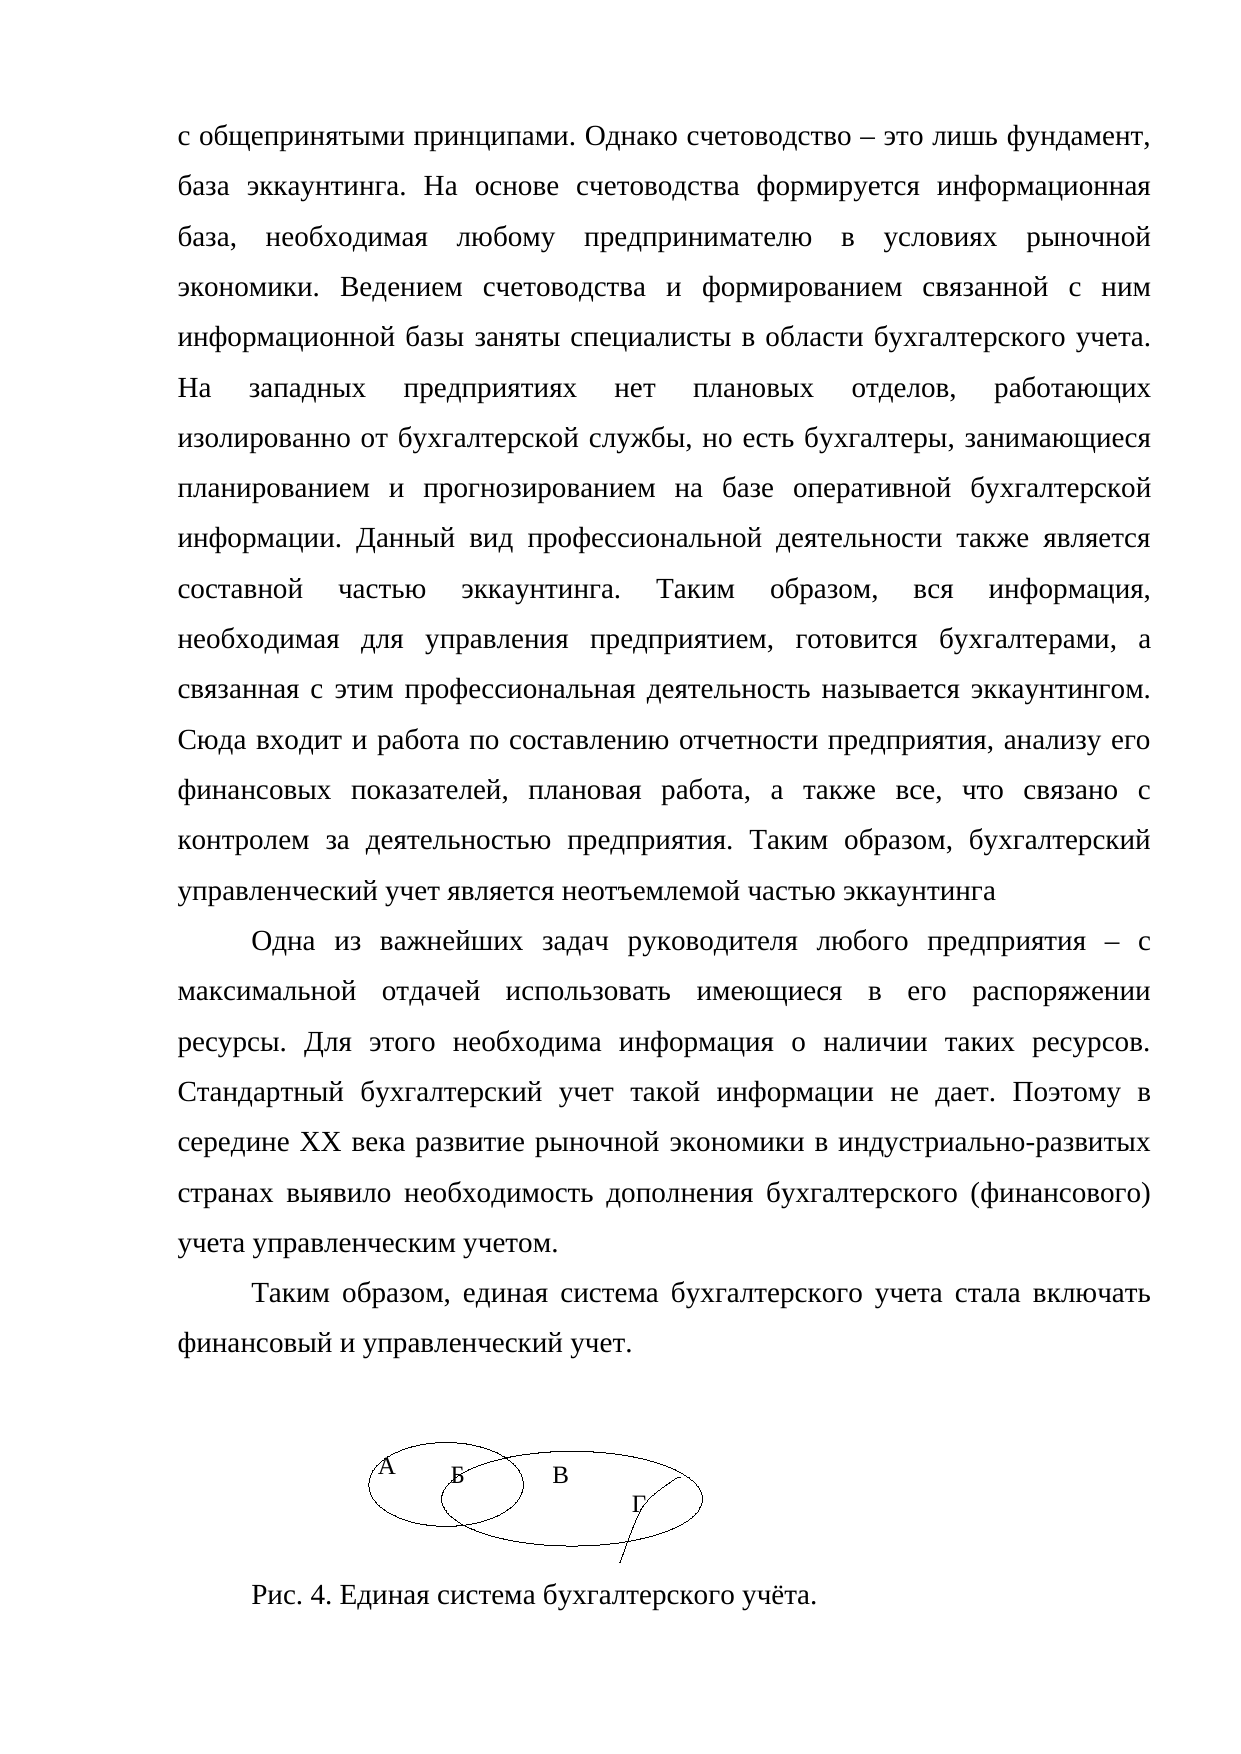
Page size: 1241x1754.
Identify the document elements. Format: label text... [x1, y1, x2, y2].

text Одна из важнейших задач руководителя любого предприятия – с максимальной отдачей использовать имеющиеся в его распоряжении ресурсы. Для этого необходима информация о наличии таких ресурсов. Стандартный бухгалтерский учет такой информации не дает. Поэтому в середине ХХ века развитие рыночной экономики в индустриально-развитых странах выявило необходимость дополнения бухгалтерского (финансового) учета управленческим учетом. [177, 923, 1152, 1258]
text Рис. 4. Единая система бухгалтерского учёта. [177, 1577, 1152, 1611]
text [177, 118, 1152, 906]
text Таким образом, единая система бухгалтерского учета стала включать финансовый и управленческий учет. [177, 1275, 1152, 1359]
